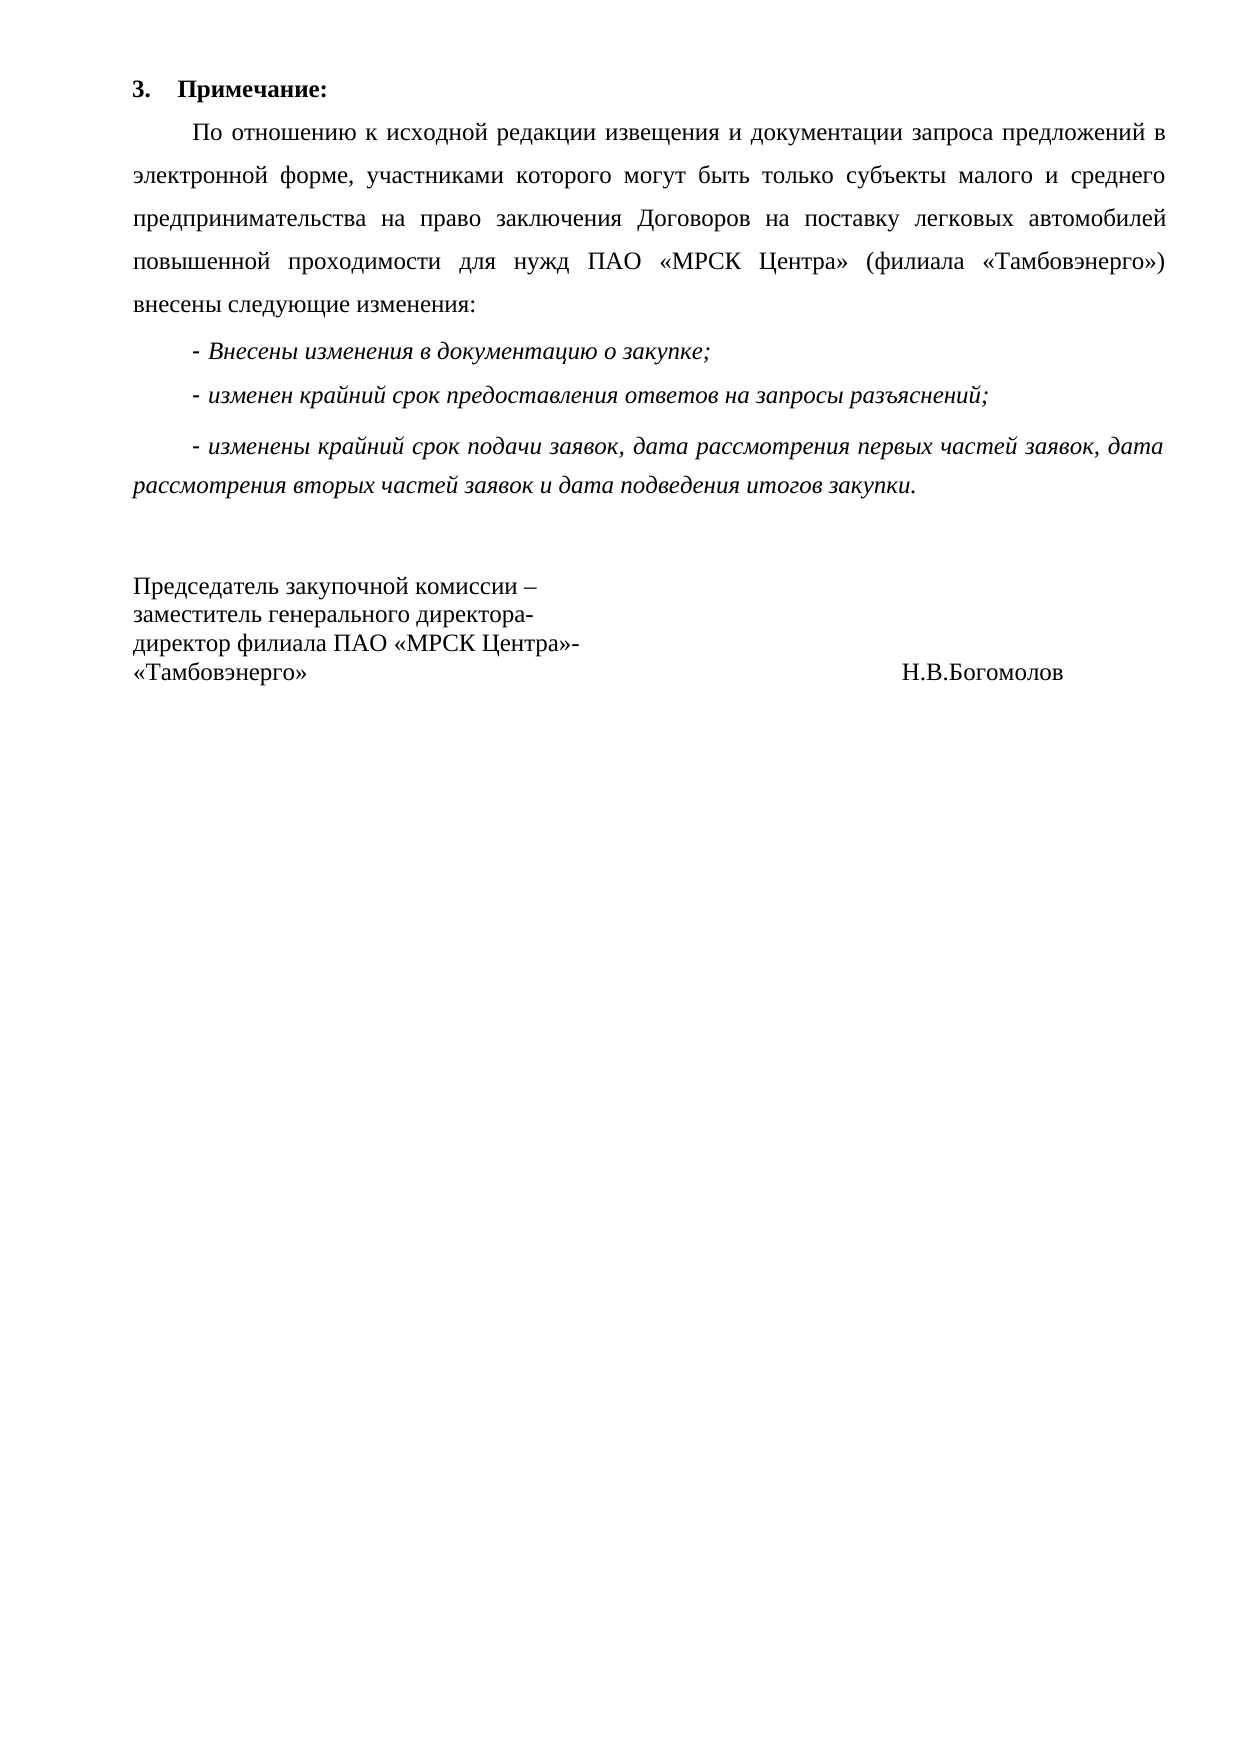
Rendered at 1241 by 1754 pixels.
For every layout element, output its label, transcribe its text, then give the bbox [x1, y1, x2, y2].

list Примечание: [132, 74, 1167, 103]
list изменен крайний срок предоставления ответов на запросы разъяснений; [133, 377, 1167, 411]
text директор филиала ПАО «МРСК Центра»- [133, 628, 1167, 657]
list Внесены изменения в документацию о закупке; [133, 333, 1167, 367]
text «Тамбовэнерго» Н.В.Богомолов [133, 657, 1167, 686]
list изменены крайний срок подачи заявок, дата рассмотрения первых частей заявок, дата рассмотрения вторых частей заявок и дата подведения итогов закупки. [133, 428, 1167, 499]
text Председатель закупочной комиссии – [133, 571, 1167, 599]
text По отношению к исходной редакции извещения и документации запроса предложений в электронной форме, участниками которого могут быть только субъекты малого и среднего предпринимательства на право заключения Договоров на поставку легковых автомобилей повышенной проходимости для нужд ПАО «МРСК Центра» (филиала «Тамбовэнерго») внесены следующие изменения: [133, 117, 1167, 318]
text заместитель генерального директора- [133, 599, 1167, 628]
